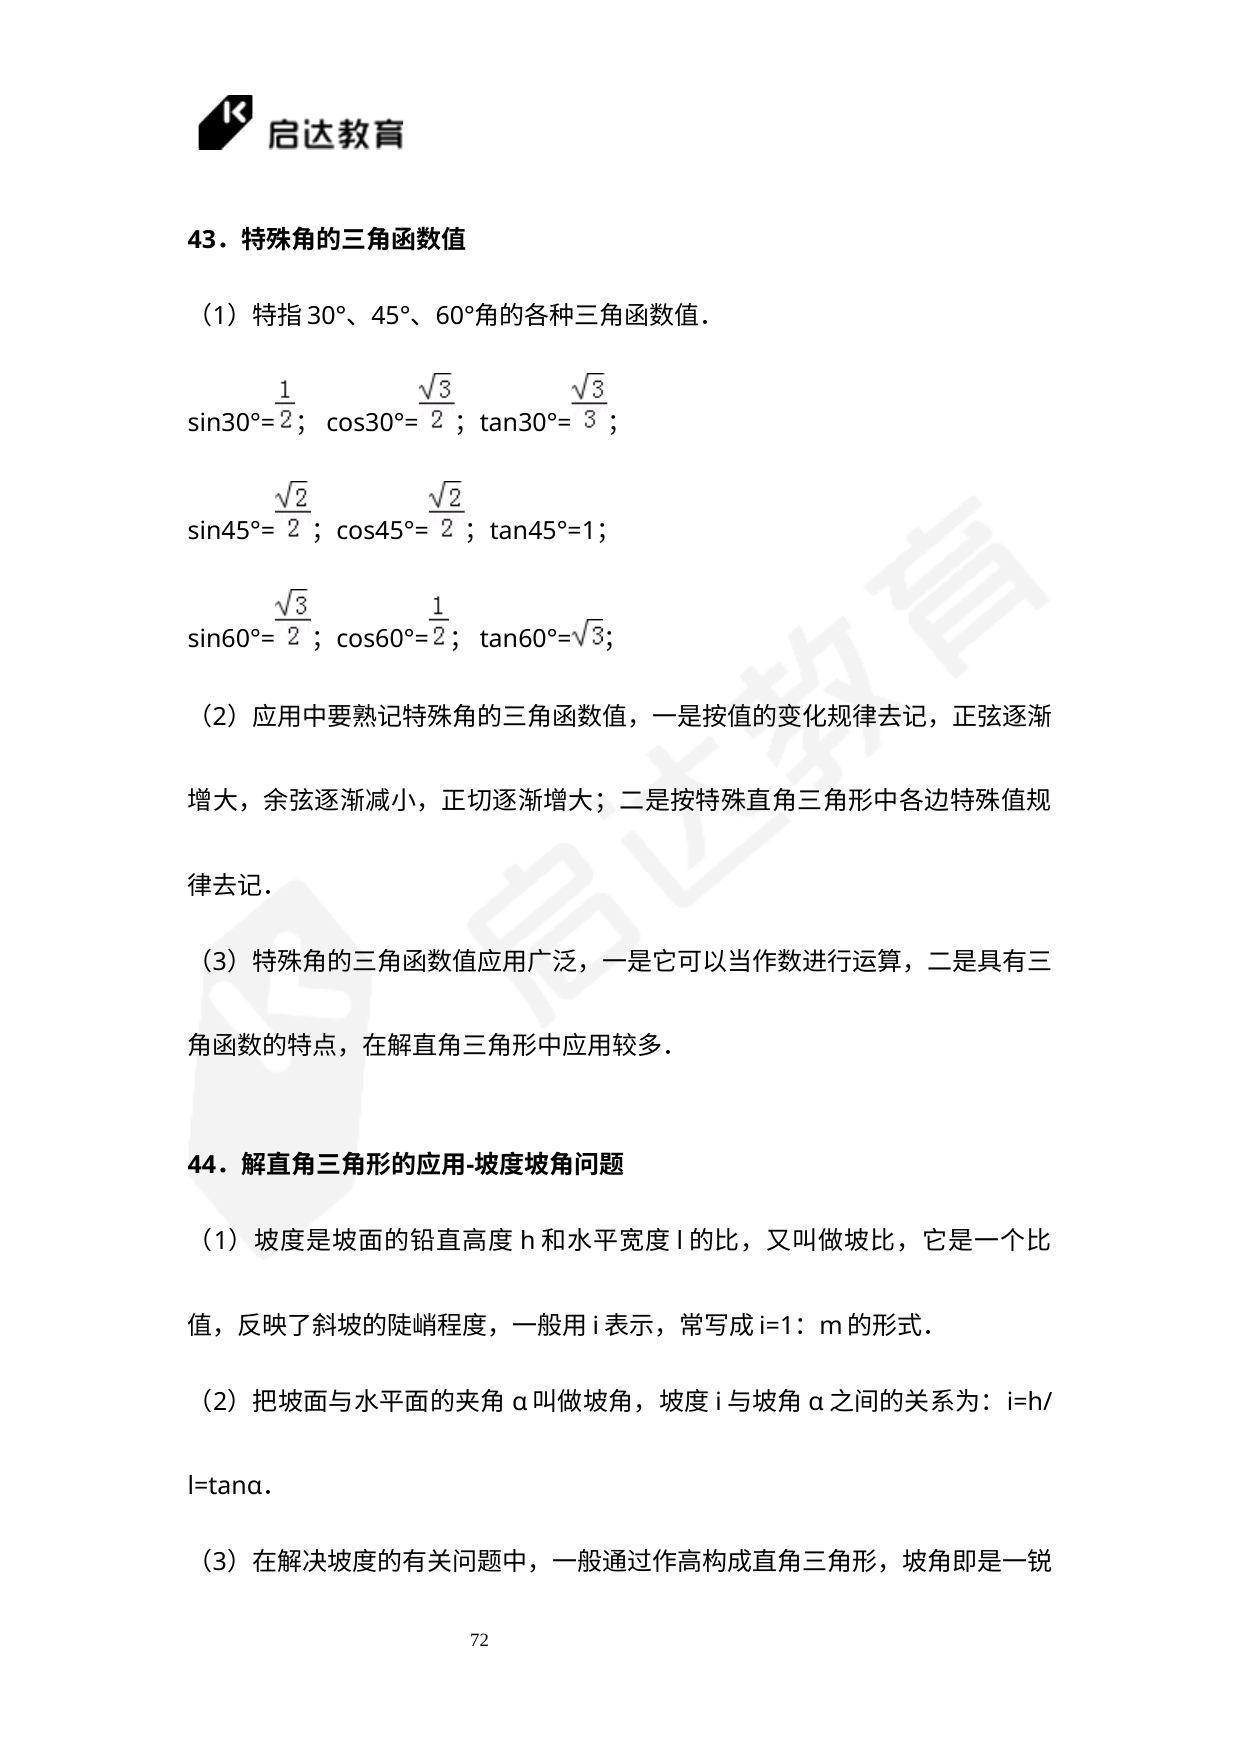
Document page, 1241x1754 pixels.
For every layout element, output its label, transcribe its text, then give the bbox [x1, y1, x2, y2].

picture [418, 373, 455, 431]
picture [198, 95, 404, 150]
text sin45°=；cos45°=；tan45°=1； [187, 465, 1053, 563]
picture [275, 589, 311, 648]
picture [571, 619, 603, 648]
text （2）应用中要熟记特殊角的三角函数值，一是按值的变化规律去记，正弦逐渐增大，余弦逐渐减小，正切逐渐增大；二是按特殊直角三角形中各边特殊值规律去记． [187, 682, 1053, 916]
text 44．解直角三角形的应用-坡度坡角问题 [187, 1130, 1053, 1195]
text （1）坡度是坡面的铅直高度h和水平宽度l的比，又叫做坡比，它是一个比值，反映了斜坡的陡峭程度，一般用i表示，常写成i=1：m的形式． [187, 1206, 1053, 1356]
picture [428, 481, 465, 540]
picture [275, 376, 296, 431]
picture [275, 481, 311, 540]
text （2）把坡面与水平面的夹角α叫做坡角，坡度i与坡角α之间的关系为：i=h/l=tanα． [187, 1367, 1053, 1516]
text sin30°=； cos30°=；tan30°=； [187, 357, 1053, 454]
text （3）在解决坡度的有关问题中，一般通过作高构成直角三角形，坡角即是一锐角，坡度实际就是一锐角的正切值，水平宽度或铅直高度都是直角边，实质也是解直角三角形问题． [187, 1527, 1053, 1592]
text sin60°=；cos60°=； tan60°=； [187, 574, 1053, 671]
text （1）特指30°、45°、60°角的各种三角函数值． [187, 281, 1053, 346]
text 43．特殊角的三角函数值 [187, 205, 1053, 270]
picture [428, 592, 449, 648]
picture [571, 373, 608, 431]
text （3）特殊角的三角函数值应用广泛，一是它可以当作数进行运算，二是具有三角函数的特点，在解直角三角形中应用较多． [187, 927, 1053, 1076]
